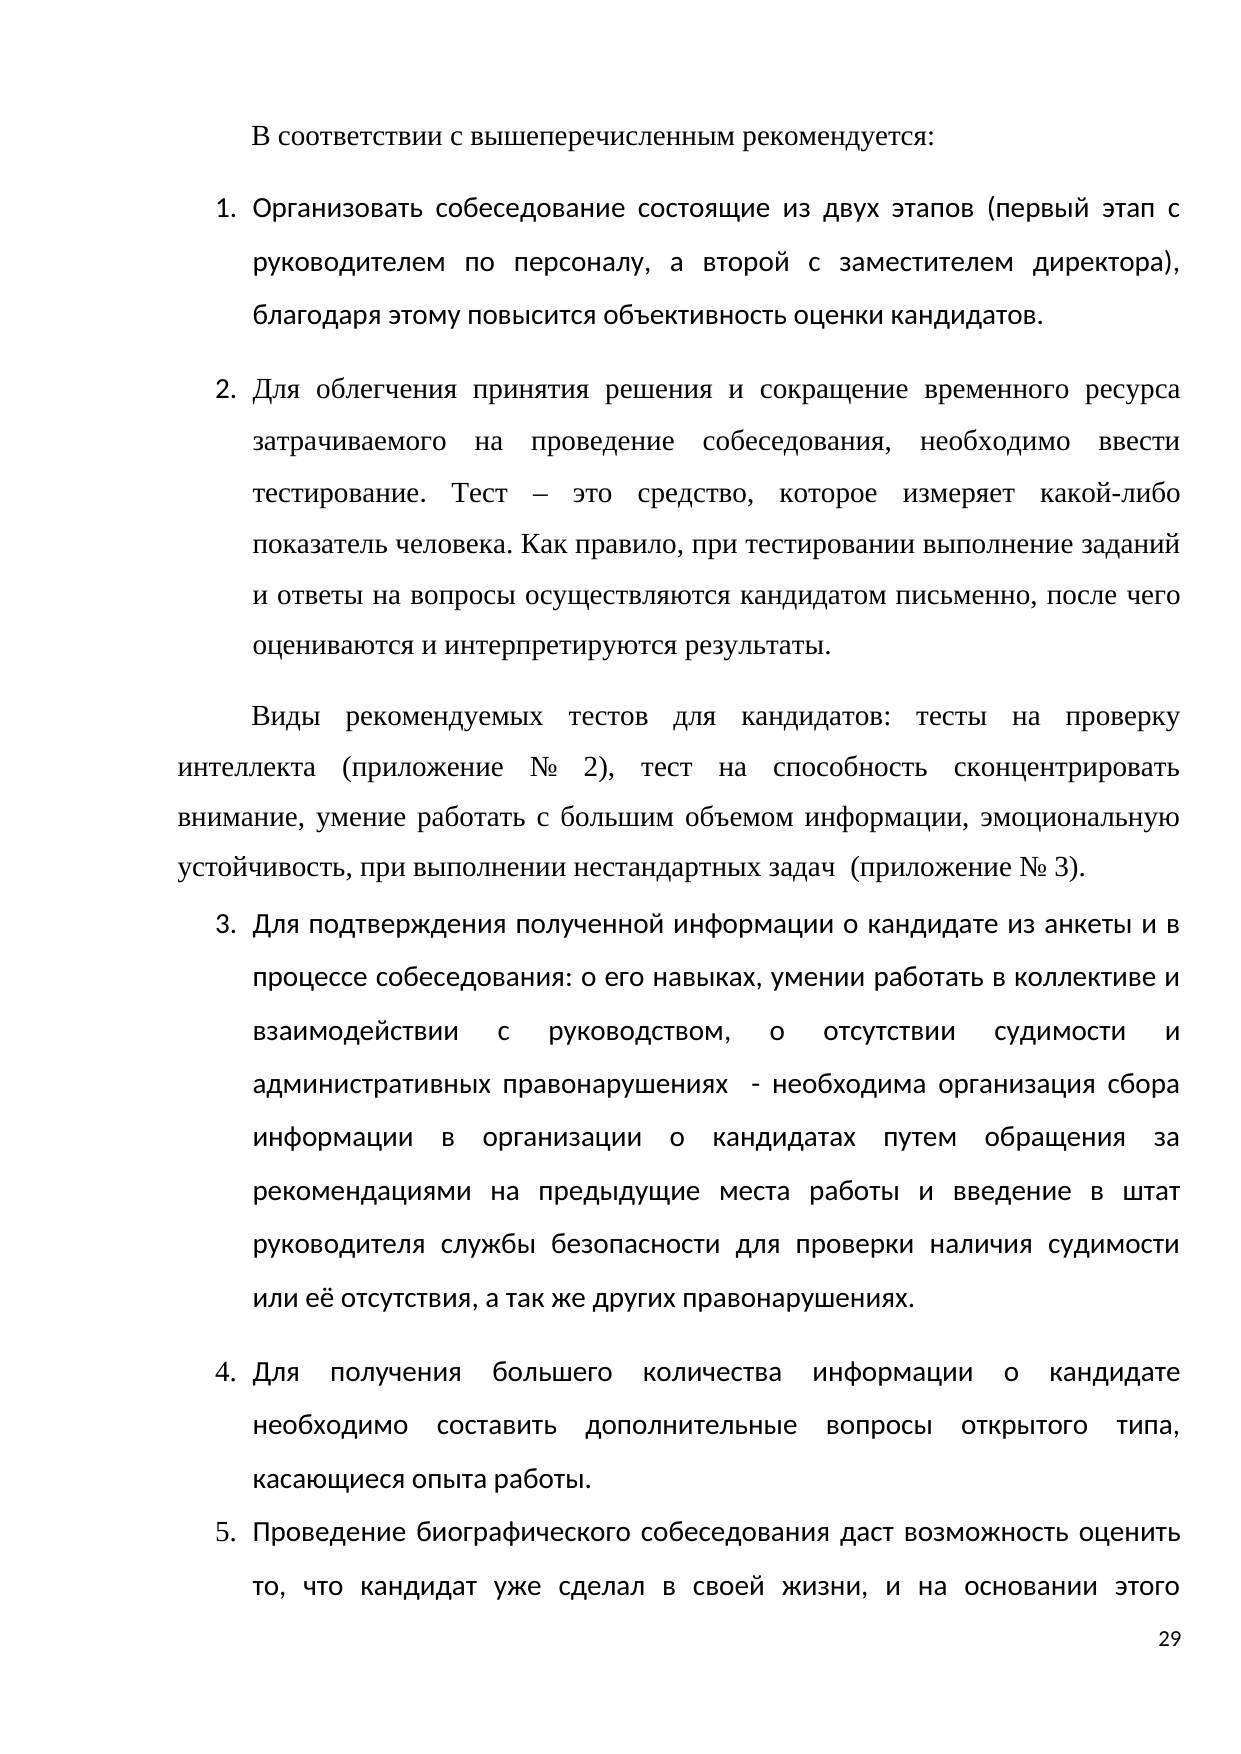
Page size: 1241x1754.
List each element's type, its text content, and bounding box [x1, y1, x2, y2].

text В соответствии с вышеперечисленным рекомендуется: [177, 118, 1181, 152]
list Для подтверждения полученной информации о кандидате из анкеты и в процессе собеседования: о его навыках, умении работать в коллективе и взаимодействии с руководством, о отсутствии судимости и административных правонарушениях - необходима организация сбора информации в организации о кандидатах путем обращения за рекомендациями на предыдущие места работы и введение в штат руководителя службы безопасности для проверки наличия судимости или её отсутствия, а так же других правонарушениях. [215, 905, 1181, 1314]
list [215, 1513, 1181, 1602]
list Для получения большего количества информации о кандидате необходимо составить дополнительные вопросы открытого типа, касающиеся опыта работы. [215, 1353, 1181, 1496]
list Организовать собеседование состоящие из двух этапов (первый этап с руководителем по персоналу, а второй с заместителем директора), благодаря этому повысится объективность оценки кандидатов. [215, 189, 1181, 332]
list Для облегчения принятия решения и сокращение временного ресурса затрачиваемого на проведение собеседования, необходимо ввести тестирование. Тест – это средство, которое измеряет какой-либо показатель человека. Как правило, при тестировании выполнение заданий и ответы на вопросы осуществляются кандидатом письменно, после чего оцениваются и интерпретируются результаты. [215, 370, 1181, 661]
text Виды рекомендуемых тестов для кандидатов: тесты на проверку интеллекта (приложение № 2), тест на способность сконцентрировать внимание, умение работать с большим объемом информации, эмоциональную устойчивость, при выполнении нестандартных задач (приложение № 3). [177, 698, 1181, 883]
